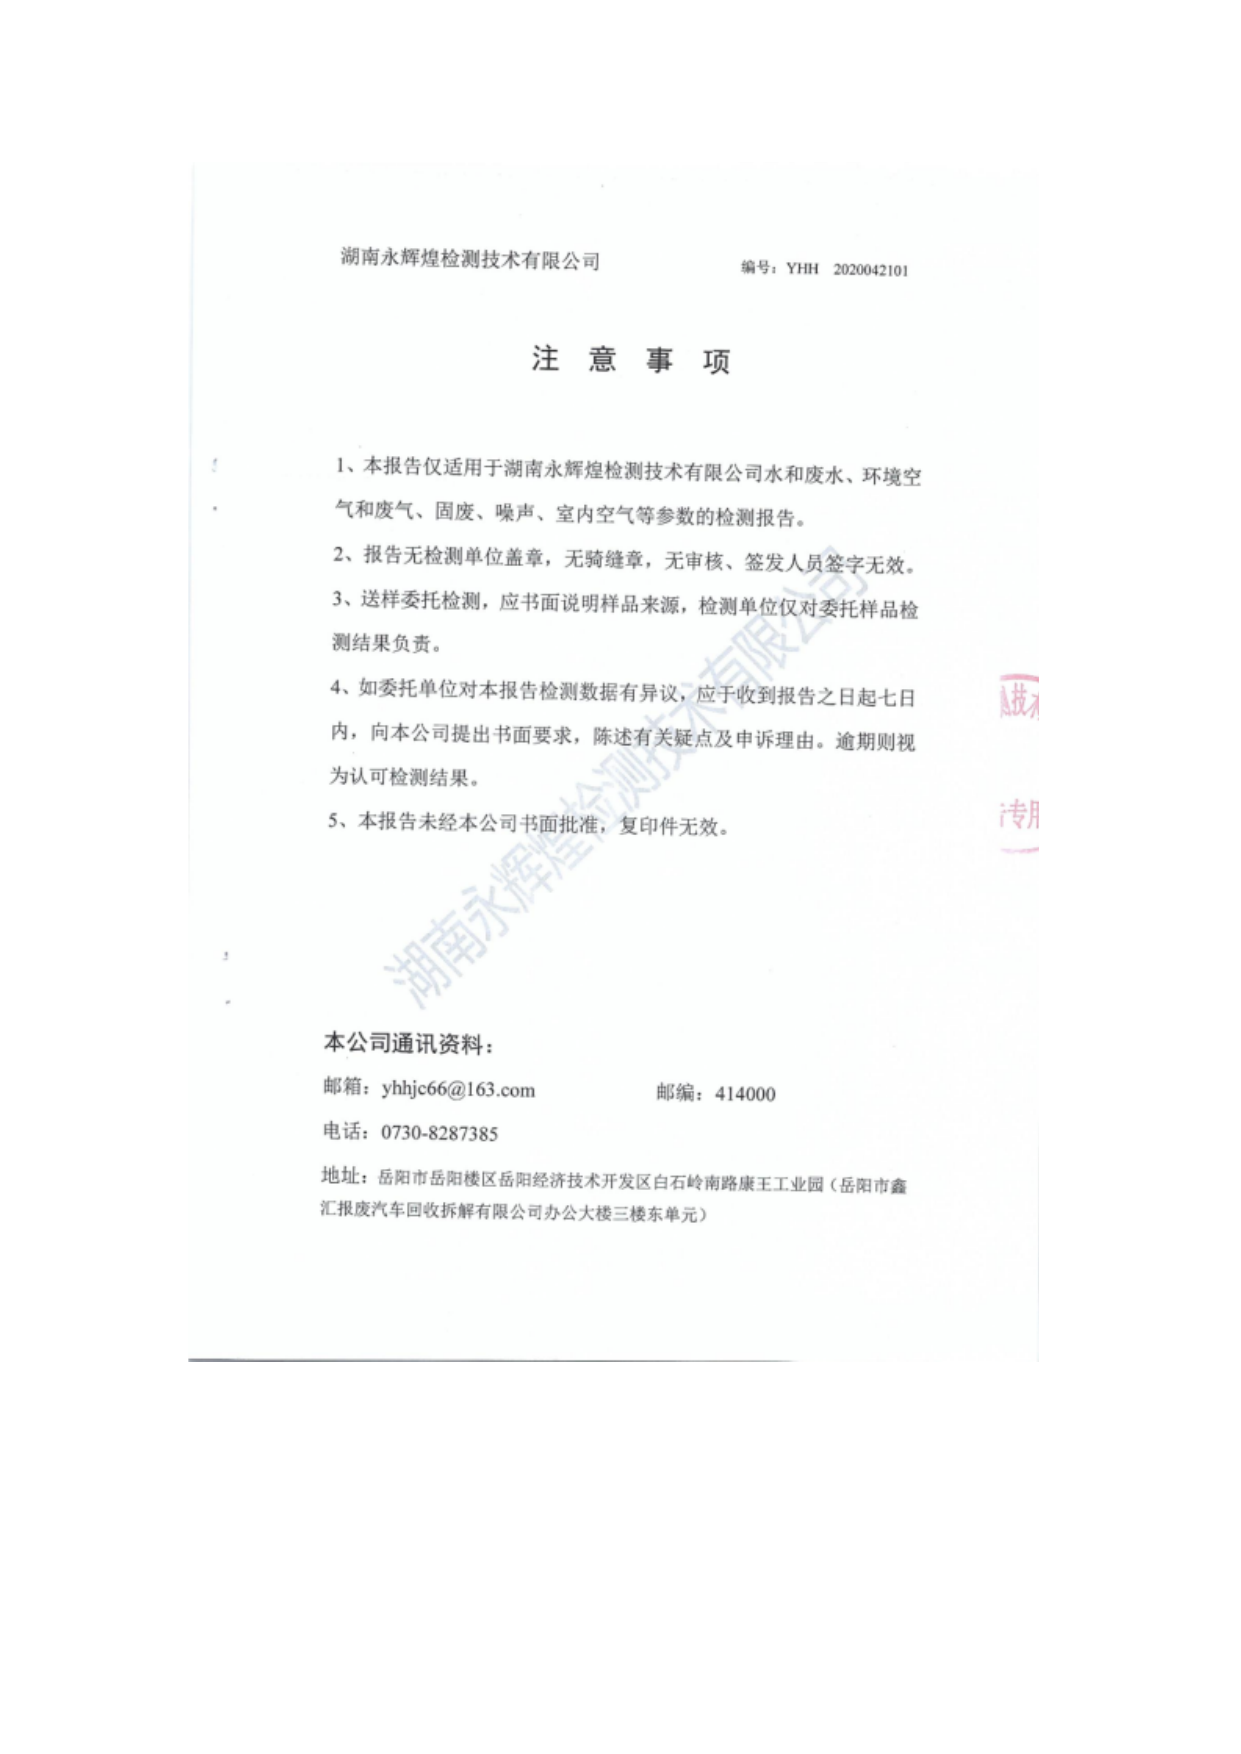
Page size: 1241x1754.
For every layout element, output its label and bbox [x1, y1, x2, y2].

picture [187, 162, 1039, 1362]
